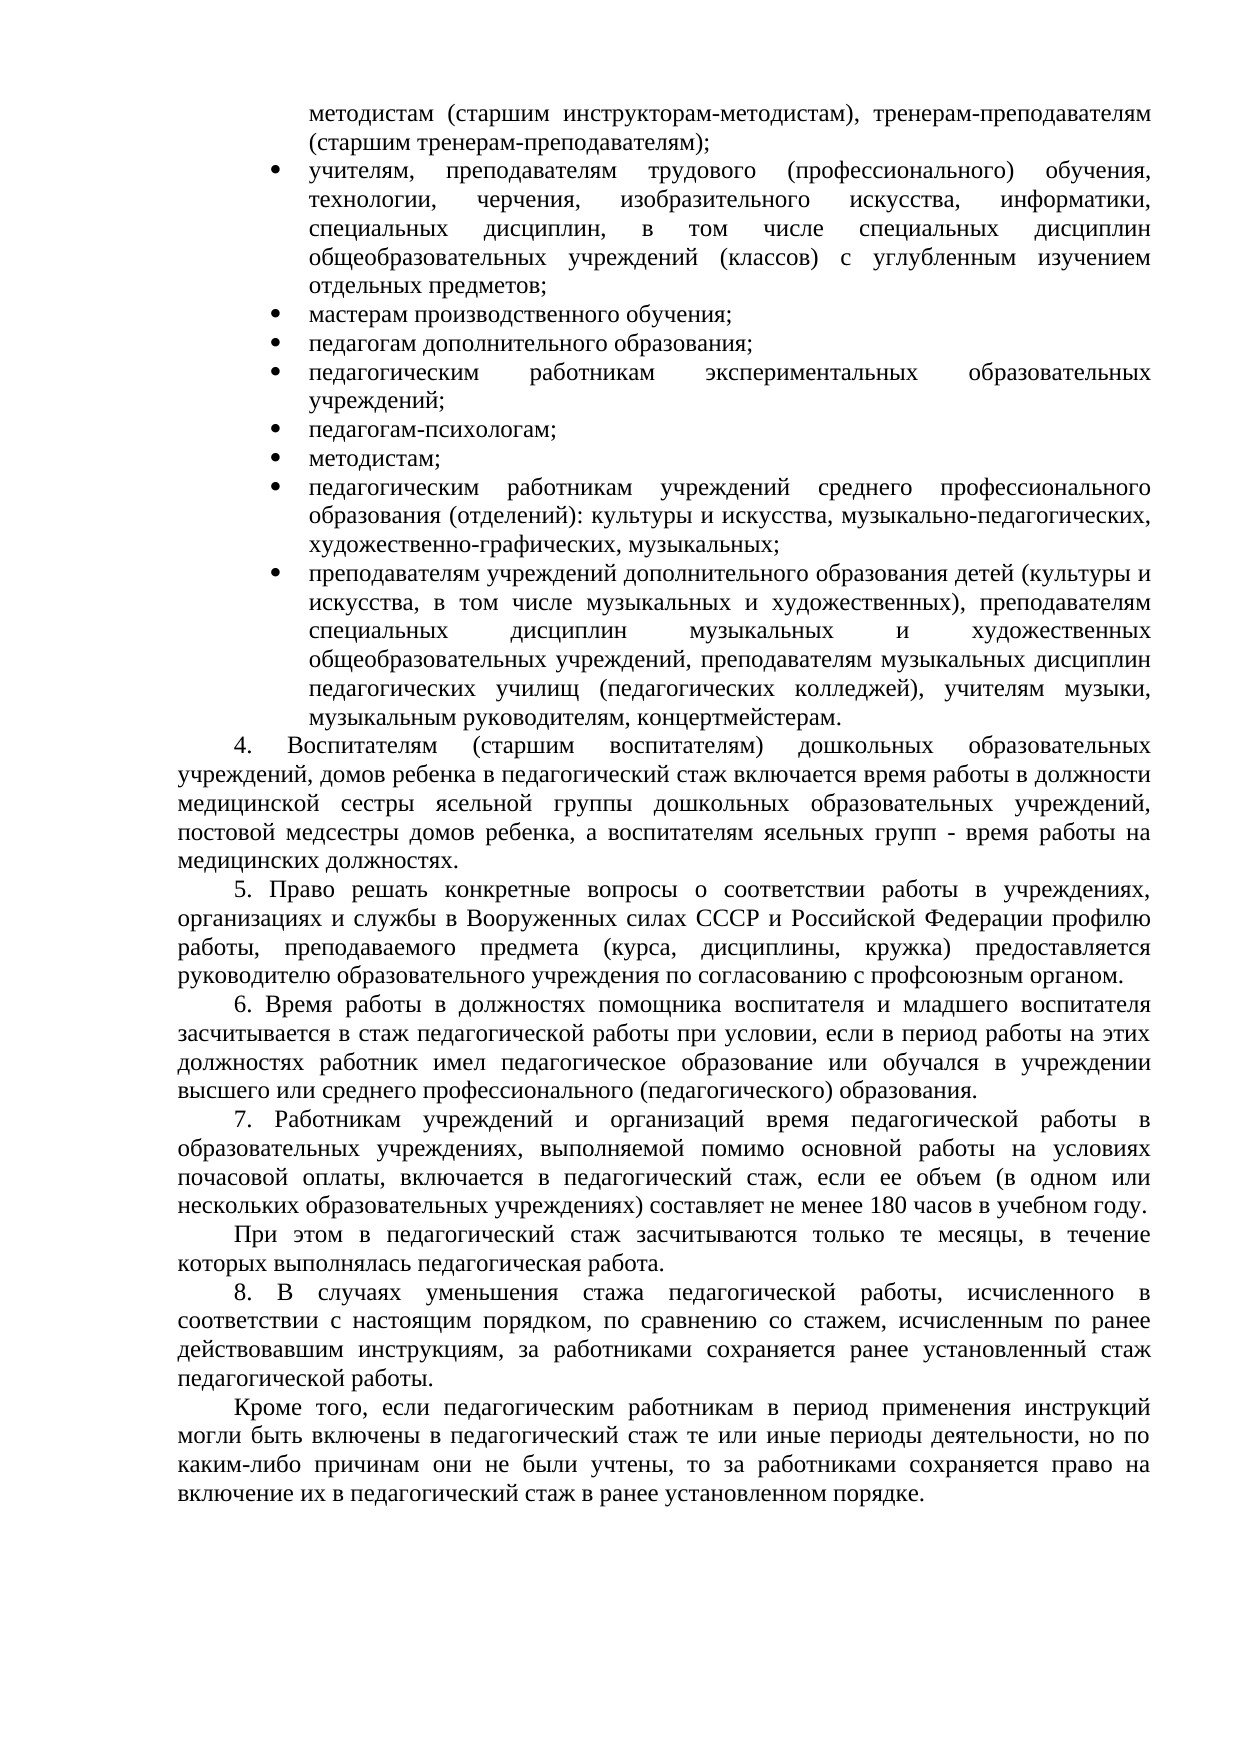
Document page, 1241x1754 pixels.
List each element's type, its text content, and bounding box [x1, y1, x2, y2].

text 6. Время работы в должностях помощника воспитателя и младшего воспитателя засчитывается в стаж педагогической работы при условии, если в период работы на этих должностях работник имел педагогическое образование или обучался в учреждении высшего или среднего профессионального (педагогического) образования. [177, 989, 1152, 1104]
text Кроме того, если педагогическим работникам в период применения инструкций могли быть включены в педагогический стаж те или иные периоды деятельности, но по каким-либо причинам они не были учтены, то за работниками сохраняется право на включение их в педагогический стаж в ранее установленном порядке. [177, 1392, 1152, 1507]
list учителям, преподавателям трудового (профессионального) обучения, технологии, черчения, изобразительного искусства, информатики, специальных дисциплин, в том числе специальных дисциплин общеобразовательных учреждений (классов) с углубленным изучением отдельных предметов; [271, 155, 1152, 299]
text При этом в педагогический стаж засчитываются только те месяцы, в течение которых выполнялась педагогическая работа. [177, 1219, 1152, 1277]
list педагогическим работникам экспериментальных образовательных учреждений; [271, 357, 1152, 414]
list мастерам производственного обучения; [271, 299, 1152, 328]
list педагогическим работникам учреждений среднего профессионального образования (отделений): культуры и искусства, музыкально-педагогических, художественно-графических, музыкальных; [271, 472, 1152, 558]
text 8. В случаях уменьшения стажа педагогической работы, исчисленного в соответствии с настоящим порядком, по сравнению со стажем, исчисленным по ранее действовавшим инструкциям, за работниками сохраняется ранее установленный стаж педагогической работы. [177, 1277, 1152, 1392]
text 4. Воспитателям (старшим воспитателям) дошкольных образовательных учреждений, домов ребенка в педагогический стаж включается время работы в должности медицинской сестры ясельной группы дошкольных образовательных учреждений, постовой медсестры домов ребенка, а воспитателям ясельных групп - время работы на медицинских должностях. [177, 730, 1152, 874]
list педагогам дополнительного образования; [271, 328, 1152, 357]
text 5. Право решать конкретные вопросы о соответствии работы в учреждениях, организациях и службы в Вооруженных силах СССР и Российской Федерации профилю работы, преподаваемого предмета (курса, дисциплины, кружка) предоставляется руководителю образовательного учреждения по согласованию с профсоюзным органом. [177, 874, 1152, 989]
list преподавателям учреждений дополнительного образования детей (культуры и искусства, в том числе музыкальных и художественных), преподавателям специальных дисциплин музыкальных и художественных общеобразовательных учреждений, преподавателям музыкальных дисциплин педагогических училищ (педагогических колледжей), учителям музыки, музыкальным руководителям, концертмейстерам. [271, 558, 1152, 730]
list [271, 98, 1152, 155]
text 7. Работникам учреждений и организаций время педагогической работы в образовательных учреждениях, выполняемой помимо основной работы на условиях почасовой оплаты, включается в педагогический стаж, если ее объем (в одном или нескольких образовательных учреждениях) составляет не менее 180 часов в учебном году. [177, 1104, 1152, 1219]
list педагогам-психологам; [271, 414, 1152, 443]
list методистам; [271, 443, 1152, 472]
